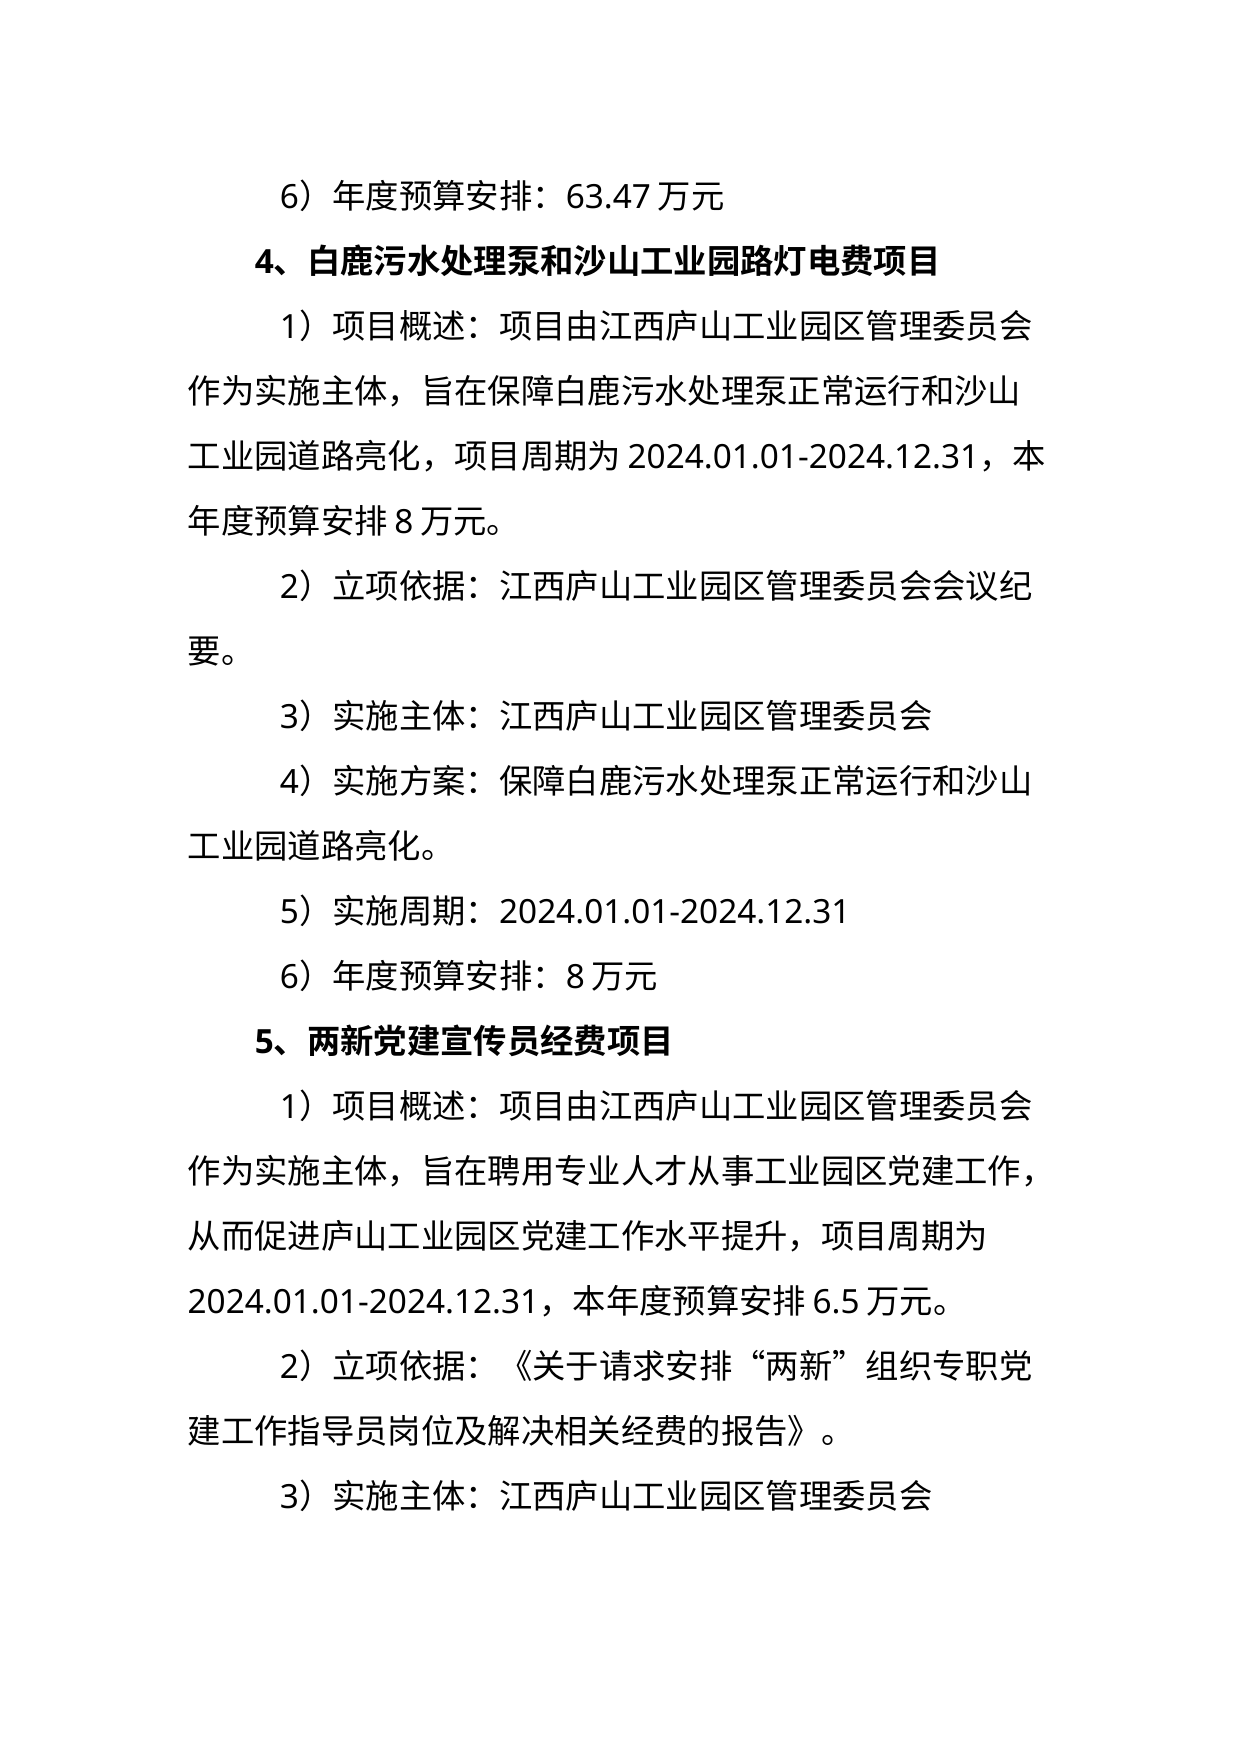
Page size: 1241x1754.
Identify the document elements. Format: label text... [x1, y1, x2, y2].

text 1）项目概述：项目由江西庐山工业园区管理委员会作为实施主体，旨在保障白鹿污水处理泵正常运行和沙山工业园道路亮化，项目周期为2024.01.01-2024.12.31，本年度预算安排8万元。 [187, 292, 1053, 552]
text 2）立项依据：《关于请求安排“两新”组织专职党建工作指导员岗位及解决相关经费的报告》。 [187, 1332, 1053, 1462]
text 4）实施方案：保障白鹿污水处理泵正常运行和沙山工业园道路亮化。 [187, 747, 1053, 877]
text 2）立项依据：江西庐山工业园区管理委员会会议纪要。 [187, 552, 1053, 682]
text 5、两新党建宣传员经费项目 [187, 1007, 1053, 1072]
text 6）年度预算安排：8万元 [187, 942, 1053, 1007]
text 5）实施周期：2024.01.01-2024.12.31 [187, 877, 1053, 942]
text 3）实施主体：江西庐山工业园区管理委员会 [187, 682, 1053, 747]
text 4、白鹿污水处理泵和沙山工业园路灯电费项目 [187, 227, 1053, 292]
text 6）年度预算安排：63.47万元 [187, 162, 1053, 227]
text 3）实施主体：江西庐山工业园区管理委员会 [187, 1462, 1053, 1527]
text 1）项目概述：项目由江西庐山工业园区管理委员会作为实施主体，旨在聘用专业人才从事工业园区党建工作，从而促进庐山工业园区党建工作水平提升，项目周期为2024.01.01-2024.12.31，本年度预算安排6.5万元。 [187, 1072, 1053, 1332]
